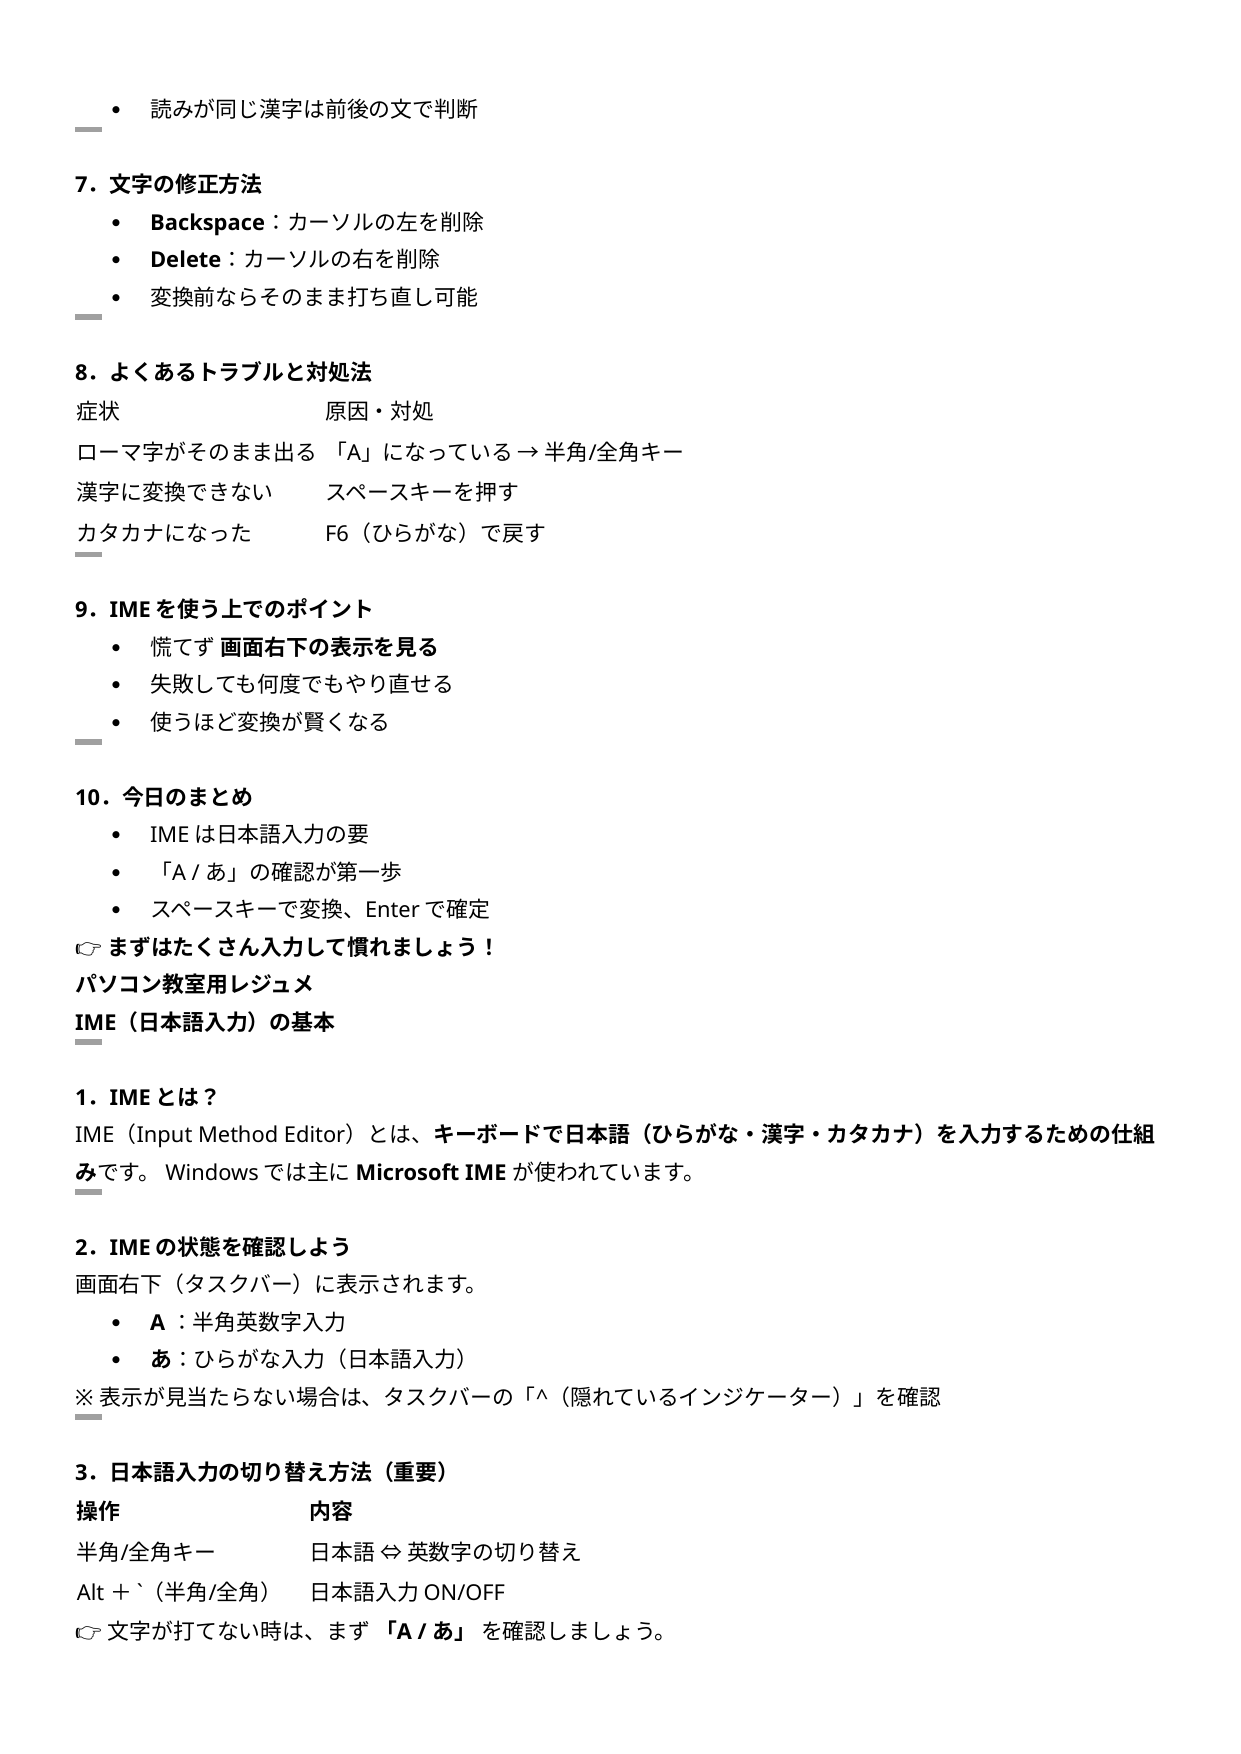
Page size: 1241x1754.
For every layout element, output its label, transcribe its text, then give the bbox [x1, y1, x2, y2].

table_cell 半角/全角キー [75, 1530, 308, 1571]
text 10．今日のまとめ [75, 777, 1165, 814]
table_header 操作 [75, 1490, 308, 1530]
text 1．IMEとは？ [75, 1077, 1165, 1114]
text 👉 文字が打てない時は、まず 「A / あ」 を確認しましょう。 [75, 1611, 1165, 1649]
text ※ 表示が見当たらない場合は、タスクバーの「^（隠れているインジケーター）」を確認 [75, 1377, 1165, 1414]
text IME（Input Method Editor）とは、キーボードで日本語（ひらがな・漢字・カタカナ）を入力するための仕組みです。 Windowsでは主に Microsoft IME が使われています。 [75, 1114, 1165, 1189]
table_cell Alt ＋ `（半角/全角） [75, 1571, 308, 1611]
list 「A / あ」の確認が第一歩 [112, 852, 1165, 889]
table_cell 日本語 ⇔ 英数字の切り替え [308, 1530, 600, 1571]
list 使うほど変換が賢くなる [112, 702, 1165, 739]
list 失敗しても何度でもやり直せる [112, 664, 1165, 702]
list あ：ひらがな入力（日本語入力） [112, 1339, 1165, 1377]
list 変換前ならそのまま打ち直し可能 [112, 277, 1165, 314]
table_cell 漢字に変換できない [75, 471, 323, 511]
table_cell スペースキーを押す [324, 471, 706, 511]
text 画面右下（タスクバー）に表示されます。 [75, 1264, 1165, 1302]
text IME（日本語入力）の基本 [75, 1002, 1165, 1039]
list A ：半角英数字入力 [112, 1302, 1165, 1339]
table_header 症状 [75, 390, 323, 430]
list スペースキーで変換、Enterで確定 [112, 889, 1165, 927]
text 7．文字の修正方法 [75, 164, 1165, 202]
table_cell 「A」になっている → 半角/全角キー [324, 430, 706, 471]
table_header 内容 [308, 1490, 600, 1530]
list 読みが同じ漢字は前後の文で判断 [112, 89, 1165, 127]
text 8．よくあるトラブルと対処法 [75, 352, 1165, 389]
list 慌てず 画面右下の表示を見る [112, 627, 1165, 664]
text パソコン教室用レジュメ [75, 964, 1165, 1002]
table_cell F6（ひらがな）で戻す [324, 511, 706, 552]
list Delete：カーソルの右を削除 [112, 239, 1165, 277]
list Backspace：カーソルの左を削除 [112, 202, 1165, 239]
table_cell カタカナになった [75, 511, 323, 552]
table_cell ローマ字がそのまま出る [75, 430, 323, 471]
table_header 原因・対処 [324, 390, 706, 430]
text 3．日本語入力の切り替え方法（重要） [75, 1452, 1165, 1489]
table_cell 日本語入力ON/OFF [308, 1571, 600, 1611]
text 2．IMEの状態を確認しよう [75, 1227, 1165, 1264]
text 👉 まずはたくさん入力して慣れましょう！ [75, 927, 1165, 964]
list IMEは日本語入力の要 [112, 814, 1165, 852]
text 9．IMEを使う上でのポイント [75, 589, 1165, 627]
